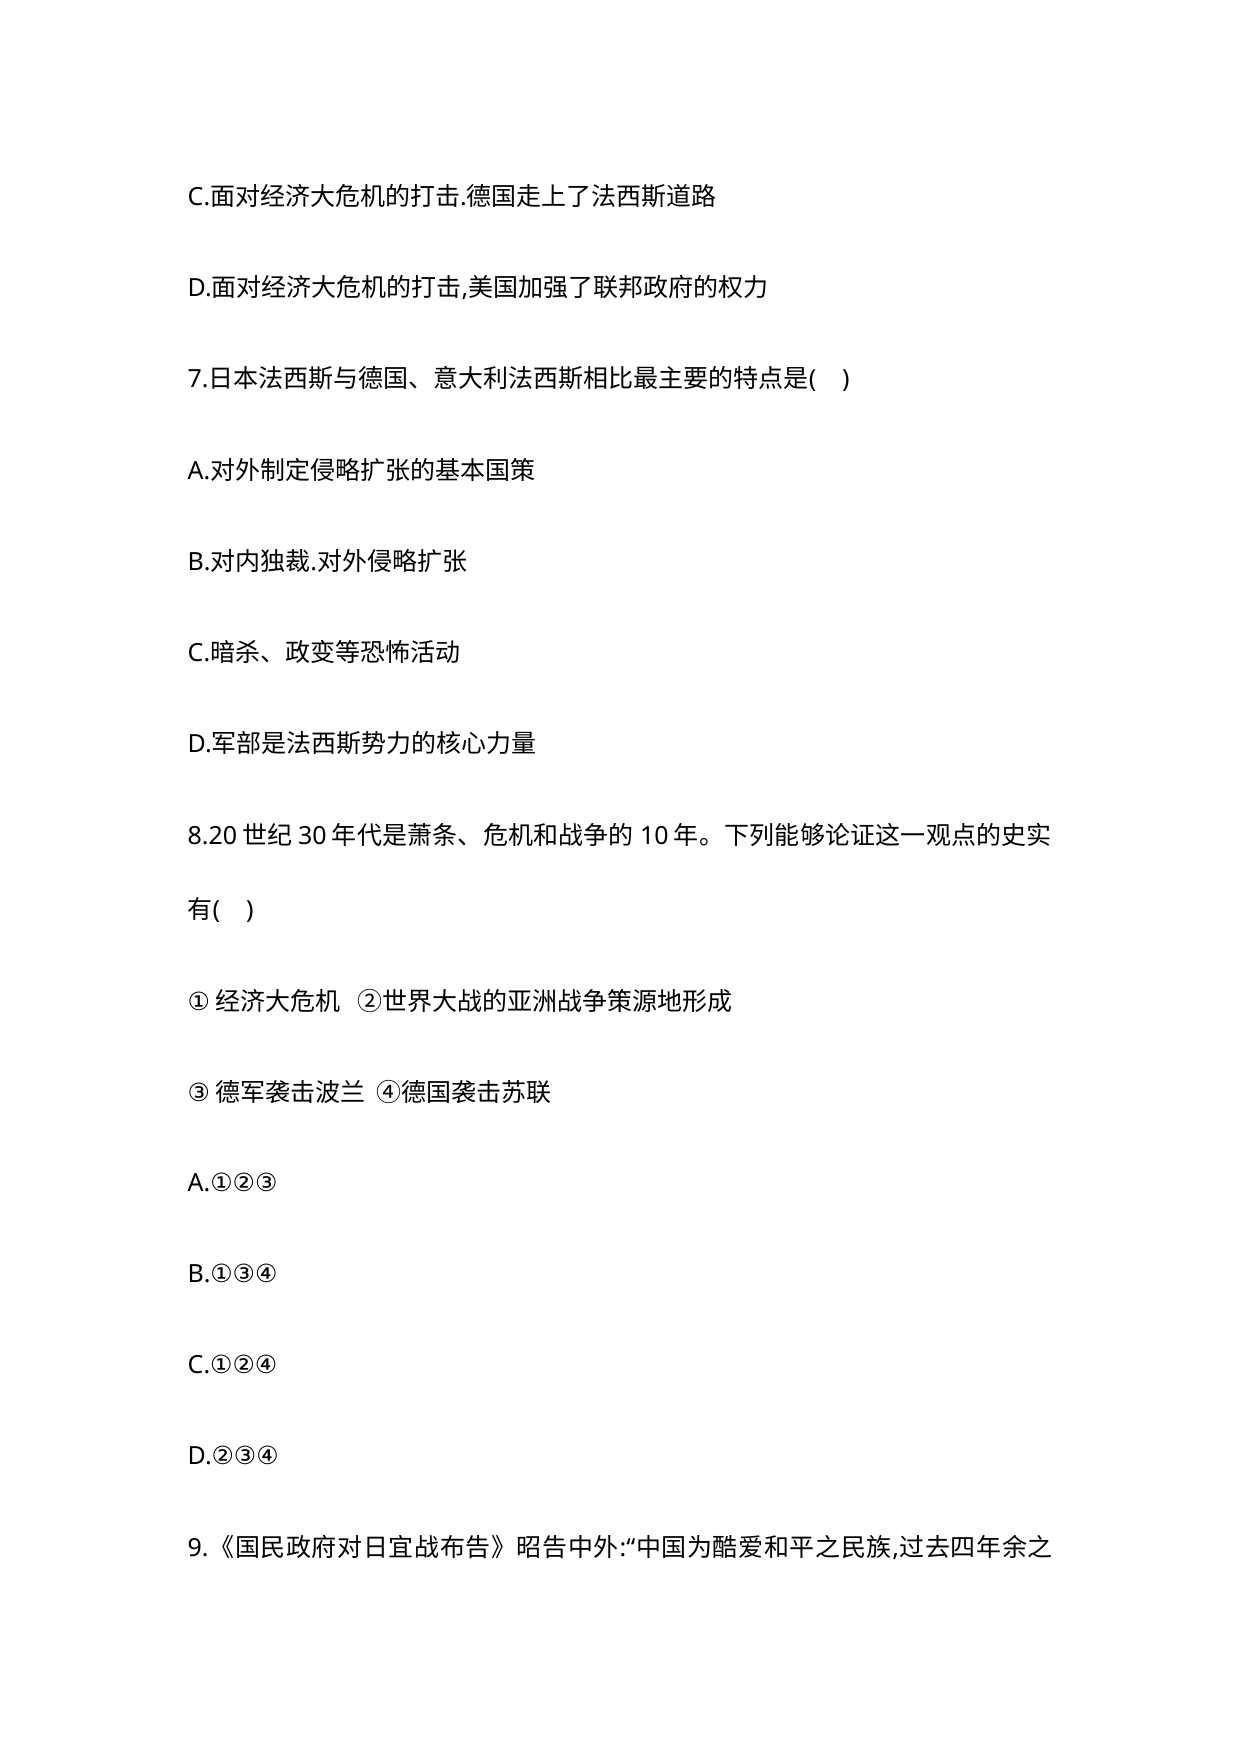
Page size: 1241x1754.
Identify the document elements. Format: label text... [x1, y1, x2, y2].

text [187, 1513, 1053, 1578]
text ①经济大危机 ②世界大战的亚洲战争策源地形成 [187, 967, 1053, 1032]
text A.对外制定侵略扩张的基本国策 [187, 436, 1053, 501]
text B.对内独裁.对外侵略扩张 [187, 527, 1053, 592]
text C.面对经济大危机的打击.德国走上了法西斯道路 [187, 162, 1053, 227]
text 7.日本法西斯与德国、意大利法西斯相比最主要的特点是( ) [187, 344, 1053, 409]
text C.①②④ [187, 1331, 1053, 1396]
text A.①②③ [187, 1149, 1053, 1214]
text B.①③④ [187, 1240, 1053, 1305]
text 8.20世纪30年代是萧条、危机和战争的10年。下列能够论证这一观点的史实有( ) [187, 801, 1053, 940]
text D.②③④ [187, 1422, 1053, 1487]
text C.暗杀、政变等恐怖活动 [187, 618, 1053, 683]
text ③德军袭击波兰 ④德国袭击苏联 [187, 1058, 1053, 1123]
text D.面对经济大危机的打击,美国加强了联邦政府的权力 [187, 253, 1053, 318]
text D.军部是法西斯势力的核心力量 [187, 709, 1053, 774]
